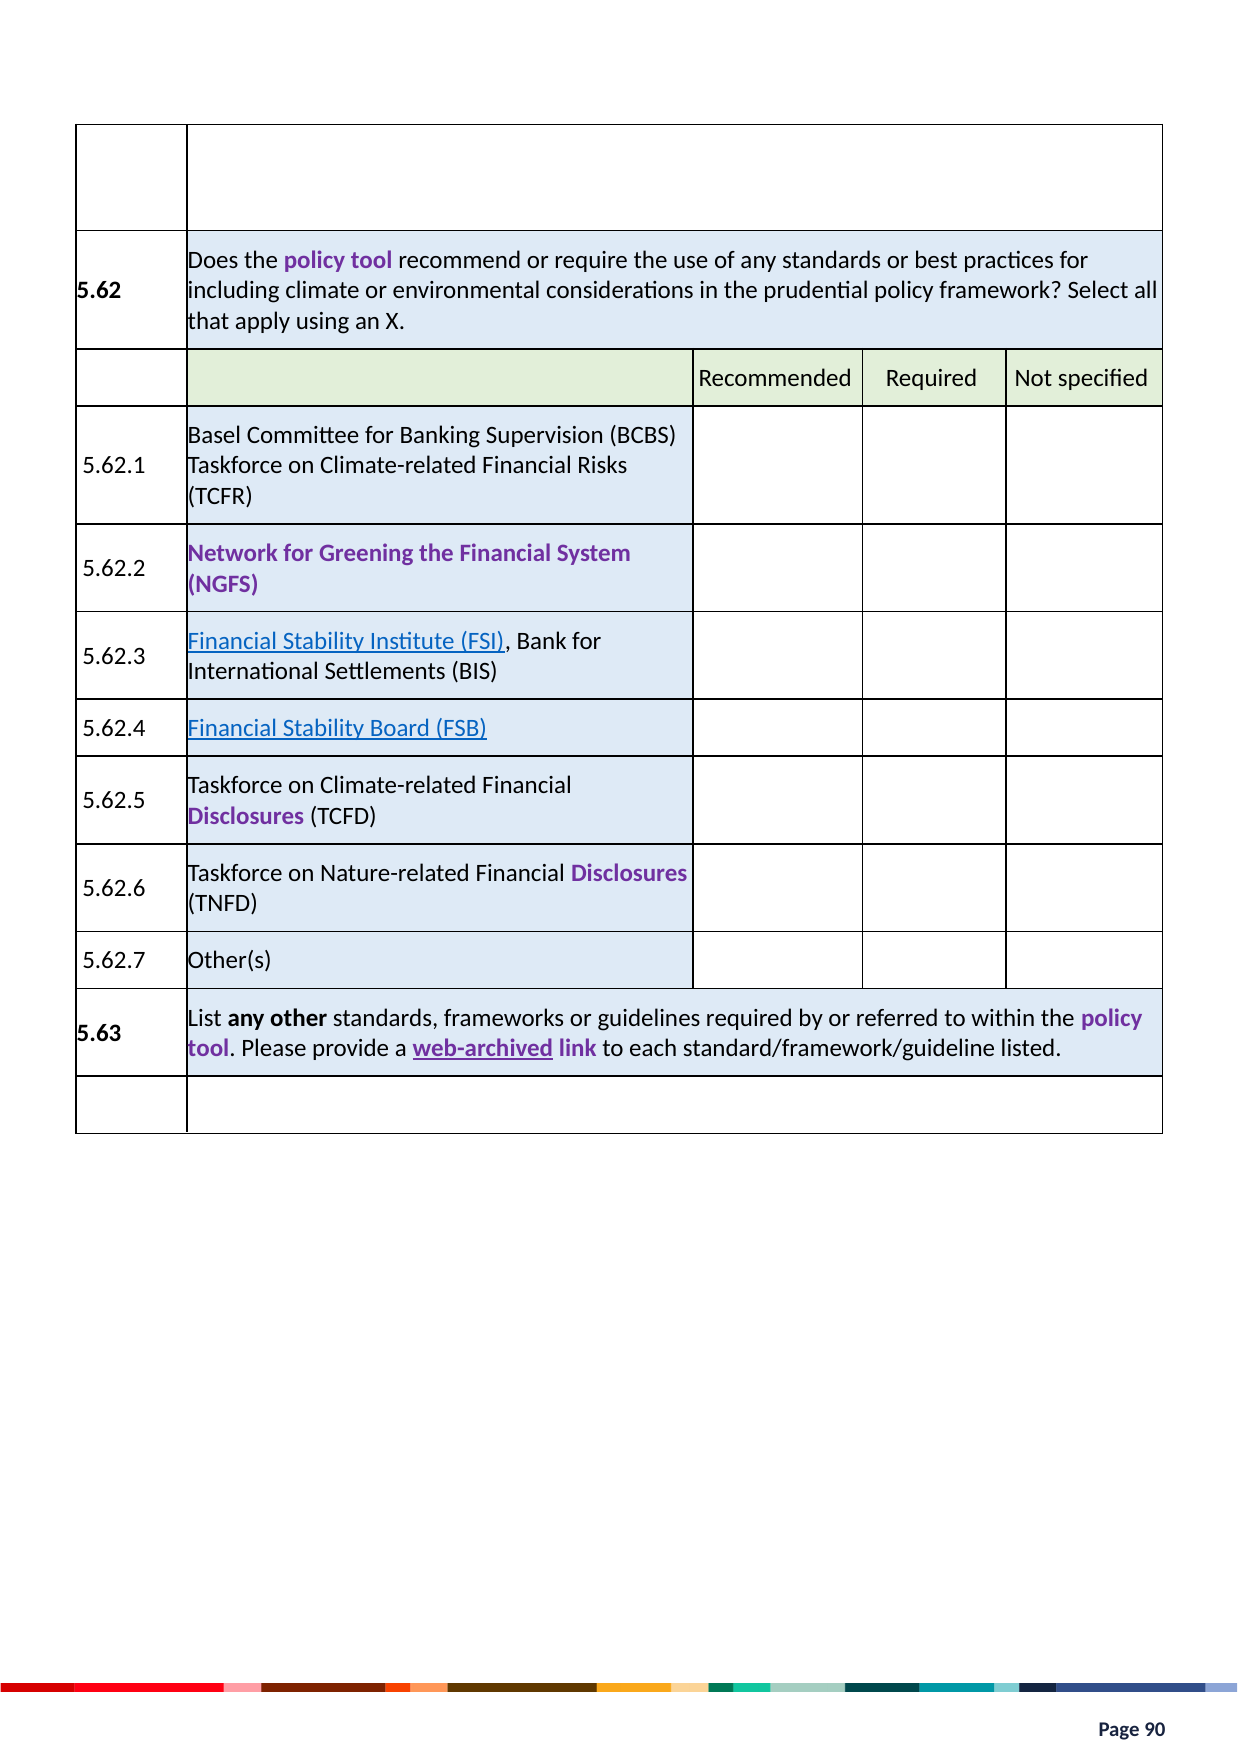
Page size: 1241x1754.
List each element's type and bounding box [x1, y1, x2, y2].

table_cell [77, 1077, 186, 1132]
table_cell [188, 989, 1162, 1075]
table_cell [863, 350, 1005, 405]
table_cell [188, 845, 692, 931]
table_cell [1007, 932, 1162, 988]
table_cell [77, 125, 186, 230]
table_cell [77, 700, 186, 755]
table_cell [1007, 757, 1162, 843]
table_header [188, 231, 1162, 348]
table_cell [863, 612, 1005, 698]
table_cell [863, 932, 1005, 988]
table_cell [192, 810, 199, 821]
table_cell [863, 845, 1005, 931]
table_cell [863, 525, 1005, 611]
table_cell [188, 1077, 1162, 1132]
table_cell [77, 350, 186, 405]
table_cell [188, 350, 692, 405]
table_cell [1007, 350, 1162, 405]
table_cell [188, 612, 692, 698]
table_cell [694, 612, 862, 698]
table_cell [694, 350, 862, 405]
picture [0, 1683, 1236, 1692]
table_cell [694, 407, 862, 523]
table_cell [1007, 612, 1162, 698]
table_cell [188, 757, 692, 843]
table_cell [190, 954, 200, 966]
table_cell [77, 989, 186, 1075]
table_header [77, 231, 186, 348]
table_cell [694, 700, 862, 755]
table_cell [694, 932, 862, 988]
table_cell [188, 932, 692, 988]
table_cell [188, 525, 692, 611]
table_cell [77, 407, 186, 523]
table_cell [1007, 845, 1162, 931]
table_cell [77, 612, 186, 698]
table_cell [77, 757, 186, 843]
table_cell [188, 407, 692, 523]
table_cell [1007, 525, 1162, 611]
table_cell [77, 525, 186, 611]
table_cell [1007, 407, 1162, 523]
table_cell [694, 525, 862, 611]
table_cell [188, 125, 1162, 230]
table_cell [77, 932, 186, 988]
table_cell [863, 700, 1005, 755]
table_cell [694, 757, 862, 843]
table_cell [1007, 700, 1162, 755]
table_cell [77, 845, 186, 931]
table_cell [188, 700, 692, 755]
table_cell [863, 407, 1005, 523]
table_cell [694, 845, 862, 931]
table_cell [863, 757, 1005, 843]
